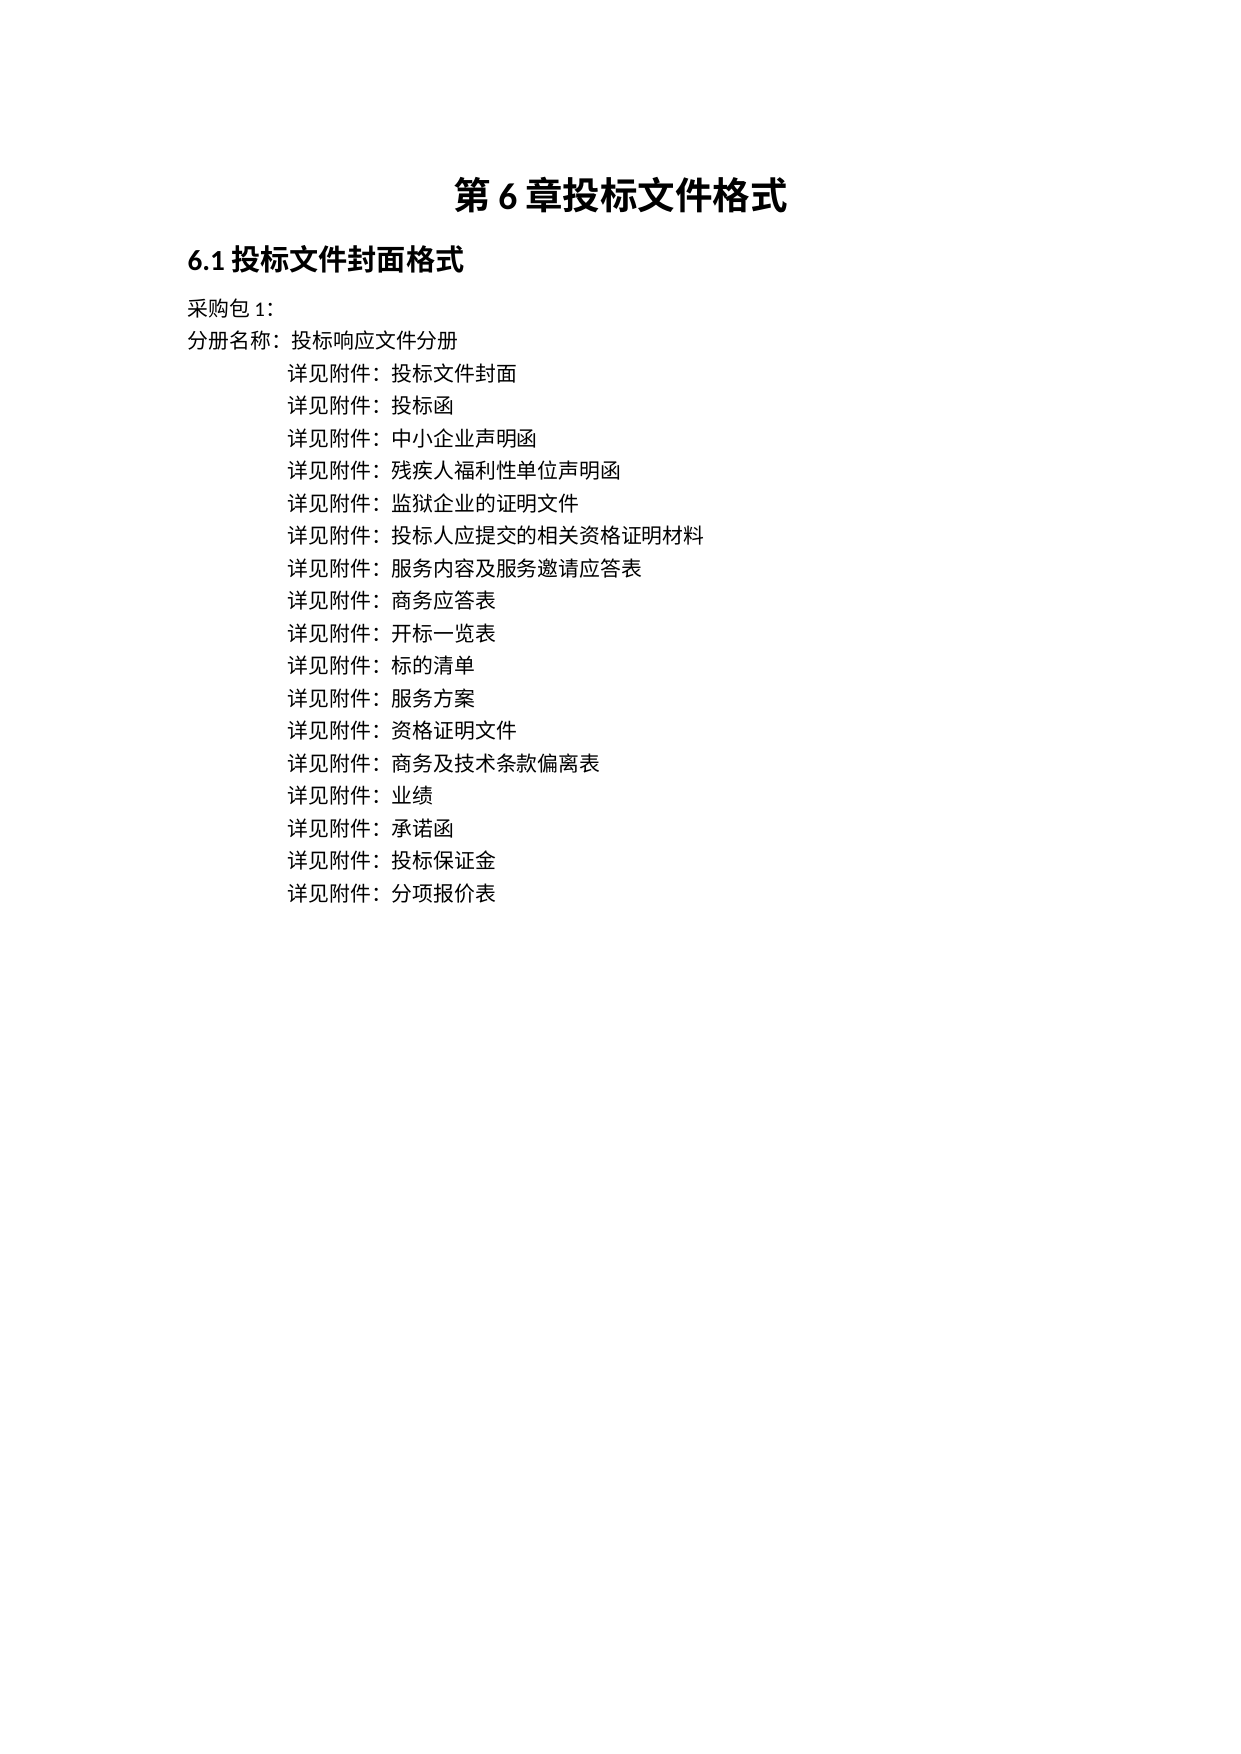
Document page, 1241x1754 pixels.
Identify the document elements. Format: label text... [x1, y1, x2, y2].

text 详见附件：业绩 [187, 779, 1053, 812]
text 第6章投标文件格式 [187, 162, 1053, 227]
text 详见附件：商务应答表 [187, 584, 1053, 617]
text 详见附件：投标人应提交的相关资格证明材料 [187, 519, 1053, 552]
text 详见附件：商务及技术条款偏离表 [187, 747, 1053, 779]
text 详见附件：服务方案 [187, 682, 1053, 714]
text 分册名称：投标响应文件分册 [187, 324, 1053, 357]
text 详见附件：投标文件封面 [187, 357, 1053, 389]
text 详见附件：投标函 [187, 389, 1053, 422]
text 详见附件：开标一览表 [187, 617, 1053, 649]
text 详见附件：资格证明文件 [187, 714, 1053, 747]
text 6.1投标文件封面格式 [187, 227, 1053, 292]
text 采购包1： [187, 292, 1053, 324]
text 详见附件：分项报价表 [187, 877, 1053, 909]
text 详见附件：中小企业声明函 [187, 422, 1053, 454]
text 详见附件：监狱企业的证明文件 [187, 487, 1053, 519]
text 详见附件：标的清单 [187, 649, 1053, 682]
text 详见附件：投标保证金 [187, 844, 1053, 877]
text 详见附件：承诺函 [187, 812, 1053, 844]
text 详见附件：残疾人福利性单位声明函 [187, 454, 1053, 487]
text 详见附件：服务内容及服务邀请应答表 [187, 552, 1053, 584]
